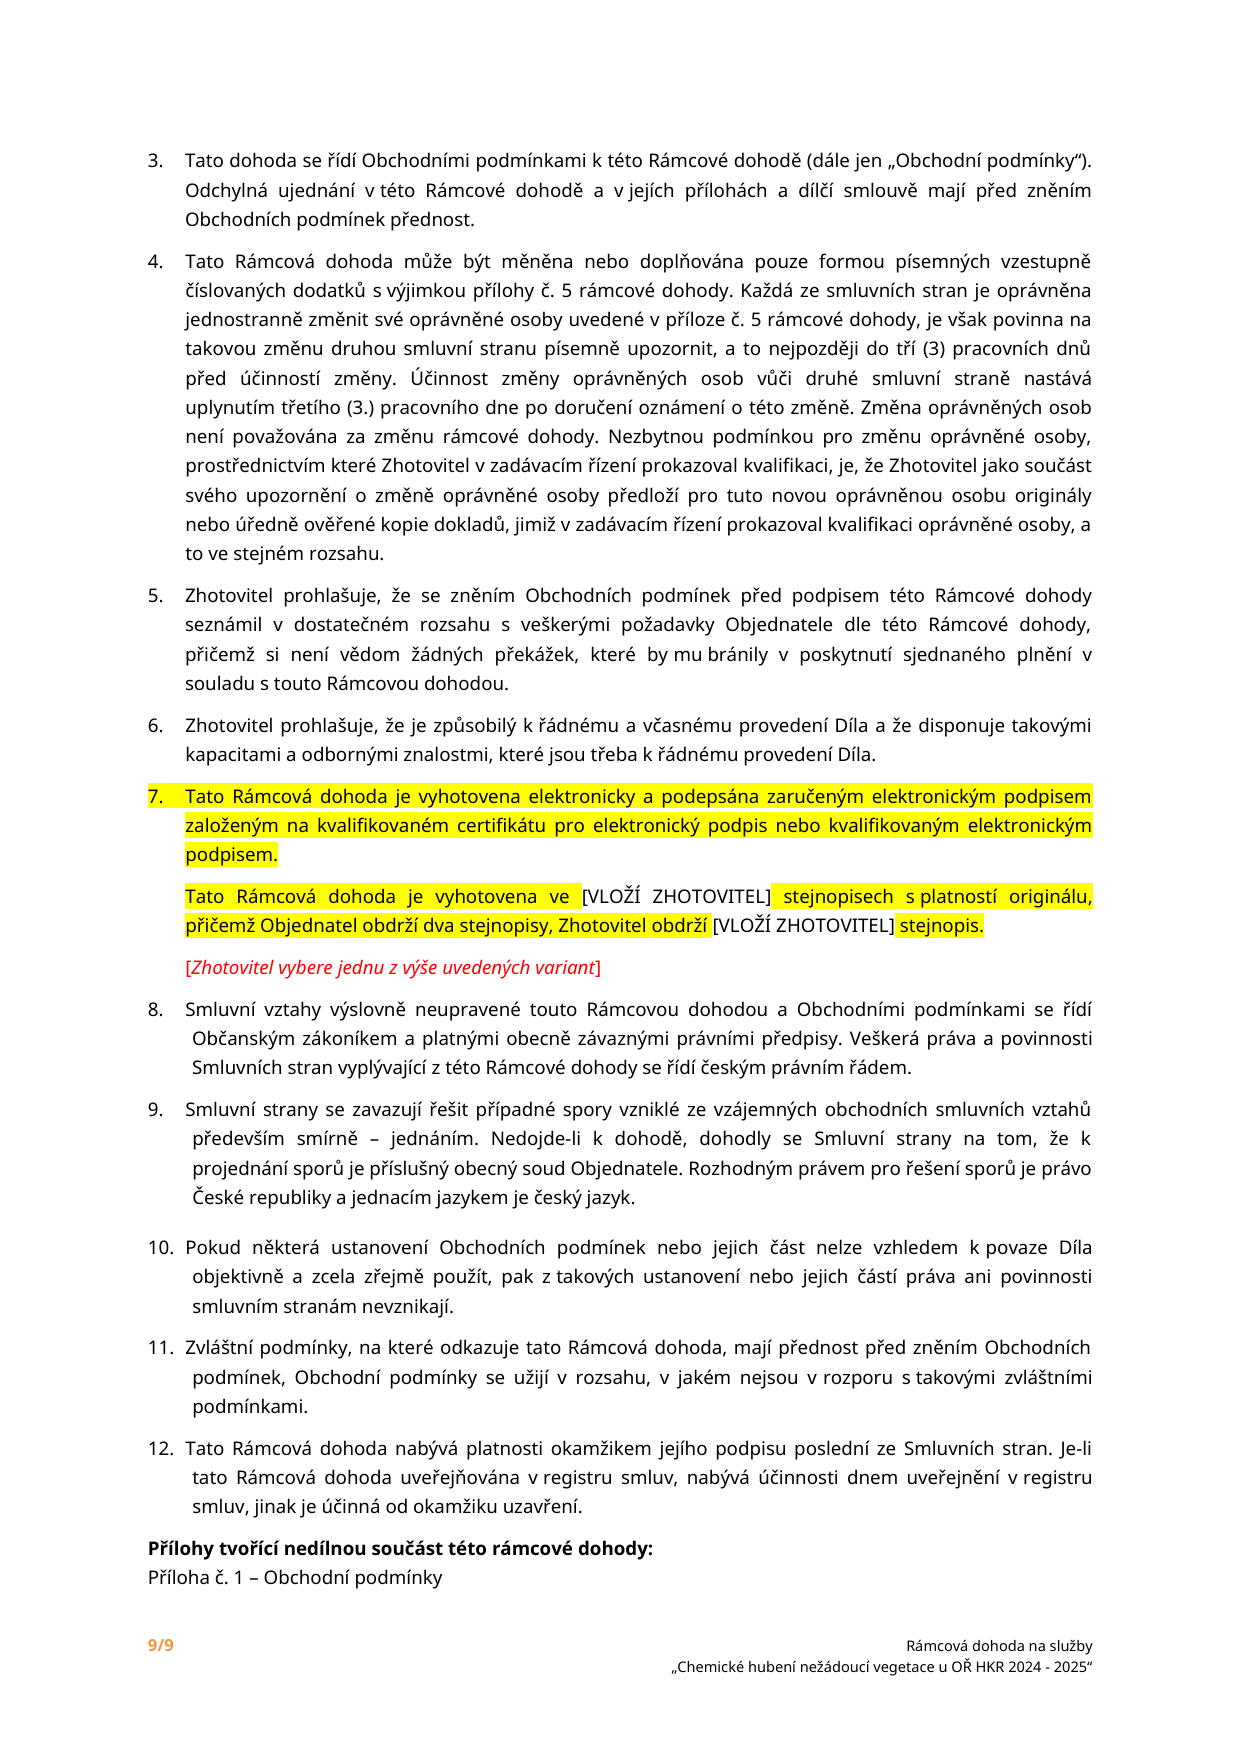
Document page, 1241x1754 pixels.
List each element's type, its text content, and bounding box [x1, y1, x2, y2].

list Tato dohoda se řídí Obchodními podmínkami k této Rámcové dohodě (dále jen „Obchodní podmínky“). Odchylná ujednání v této Rámcové dohodě a v jejích přílohách a dílčí smlouvě mají před zněním Obchodních podmínek přednost. [148, 148, 1093, 232]
list Smluvní vztahy výslovně neupravené touto Rámcovou dohodou a Obchodními podmínkami se řídí Občanským zákoníkem a platnými obecně závaznými právními předpisy. Veškerá práva a povinnosti Smluvních stran vyplývající z této Rámcové dohody se řídí českým právním řádem. [148, 996, 1093, 1080]
list Tato Rámcová dohoda může být měněna nebo doplňována pouze formou písemných vzestupně číslovaných dodatků s výjimkou přílohy č. 5 rámcové dohody. Každá ze smluvních stran je oprávněna jednostranně změnit své oprávněné osoby uvedené v příloze č. 5 rámcové dohody, je však povinna na takovou změnu druhou smluvní stranu písemně upozornit, a to nejpozději do tří (3) pracovních dnů před účinností změny. Účinnost změny oprávněných osob vůči druhé smluvní straně nastává uplynutím třetího (3.) pracovního dne po doručení oznámení o této změně. Změna oprávněných osob není považována za změnu rámcové dohody. Nezbytnou podmínkou pro změnu oprávněné osoby, prostřednictvím které Zhotovitel v zadávacím řízení prokazoval kvalifikaci, je, že Zhotovitel jako součást svého upozornění o změně oprávněné osoby předloží pro tuto novou oprávněnou osobu originály nebo úředně ověřené kopie dokladů, jimiž v zadávacím řízení prokazoval kvalifikaci oprávněné osoby, a to ve stejném rozsahu. [148, 248, 1093, 566]
text Příloha č. 1 – Obchodní podmínky [148, 1564, 1095, 1590]
text Přílohy tvořící nedílnou součást této rámcové dohody: [148, 1535, 1095, 1561]
list Zhotovitel prohlašuje, že se zněním Obchodních podmínek před podpisem této Rámcové dohody seznámil v dostatečném rozsahu s veškerými požadavky Objednatele dle této Rámcové dohody, přičemž si není vědom žádných překážek, které by mu bránily v poskytnutí sjednaného plnění v souladu s touto Rámcovou dohodou. [148, 582, 1093, 696]
list Zvláštní podmínky, na které odkazuje tato Rámcová dohoda, mají přednost před zněním Obchodních podmínek, Obchodní podmínky se užijí v rozsahu, v jakém nejsou v rozporu s takovými zvláštními podmínkami. [148, 1335, 1093, 1419]
text Tato Rámcová dohoda je vyhotovena ve [VLOŽÍ ZHOTOVITEL] stejnopisech s platností originálu, přičemž Objednatel obdrží dva stejnopisy, Zhotovitel obdrží [VLOŽÍ ZHOTOVITEL] stejnopis. [185, 883, 1093, 938]
list Pokud některá ustanovení Obchodních podmínek nebo jejich část nelze vzhledem k povaze Díla objektivně a zcela zřejmě použít, pak z takových ustanovení nebo jejich částí práva ani povinnosti smluvním stranám nevznikají. [148, 1234, 1093, 1318]
list Zhotovitel prohlašuje, že je způsobilý k řádnému a včasnému provedení Díla a že disponuje takovými kapacitami a odbornými znalostmi, které jsou třeba k řádnému provedení Díla. [148, 712, 1093, 767]
list Tato Rámcová dohoda nabývá platnosti okamžikem jejího podpisu poslední ze Smluvních stran. Je-li tato Rámcová dohoda uveřejňována v registru smluv, nabývá účinnosti dnem uveřejnění v registru smluv, jinak je účinná od okamžiku uzavření. [148, 1435, 1093, 1519]
text [Zhotovitel vybere jednu z výše uvedených variant] [185, 954, 1093, 980]
list Tato Rámcová dohoda je vyhotovena elektronicky a podepsána zaručeným elektronickým podpisem založeným na kvalifikovaném certifikátu pro elektronický podpis nebo kvalifikovaným elektronickým podpisem. [148, 808, 1093, 867]
list Smluvní strany se zavazují řešit případné spory vzniklé ze vzájemných obchodních smluvních vztahů především smírně – jednáním. Nedojde-li k dohodě, dohodly se Smluvní strany na tom, že k projednání sporů je příslušný obecný soud Objednatele. Rozhodným právem pro řešení sporů je právo České republiky a jednacím jazykem je český jazyk. [148, 1096, 1093, 1210]
